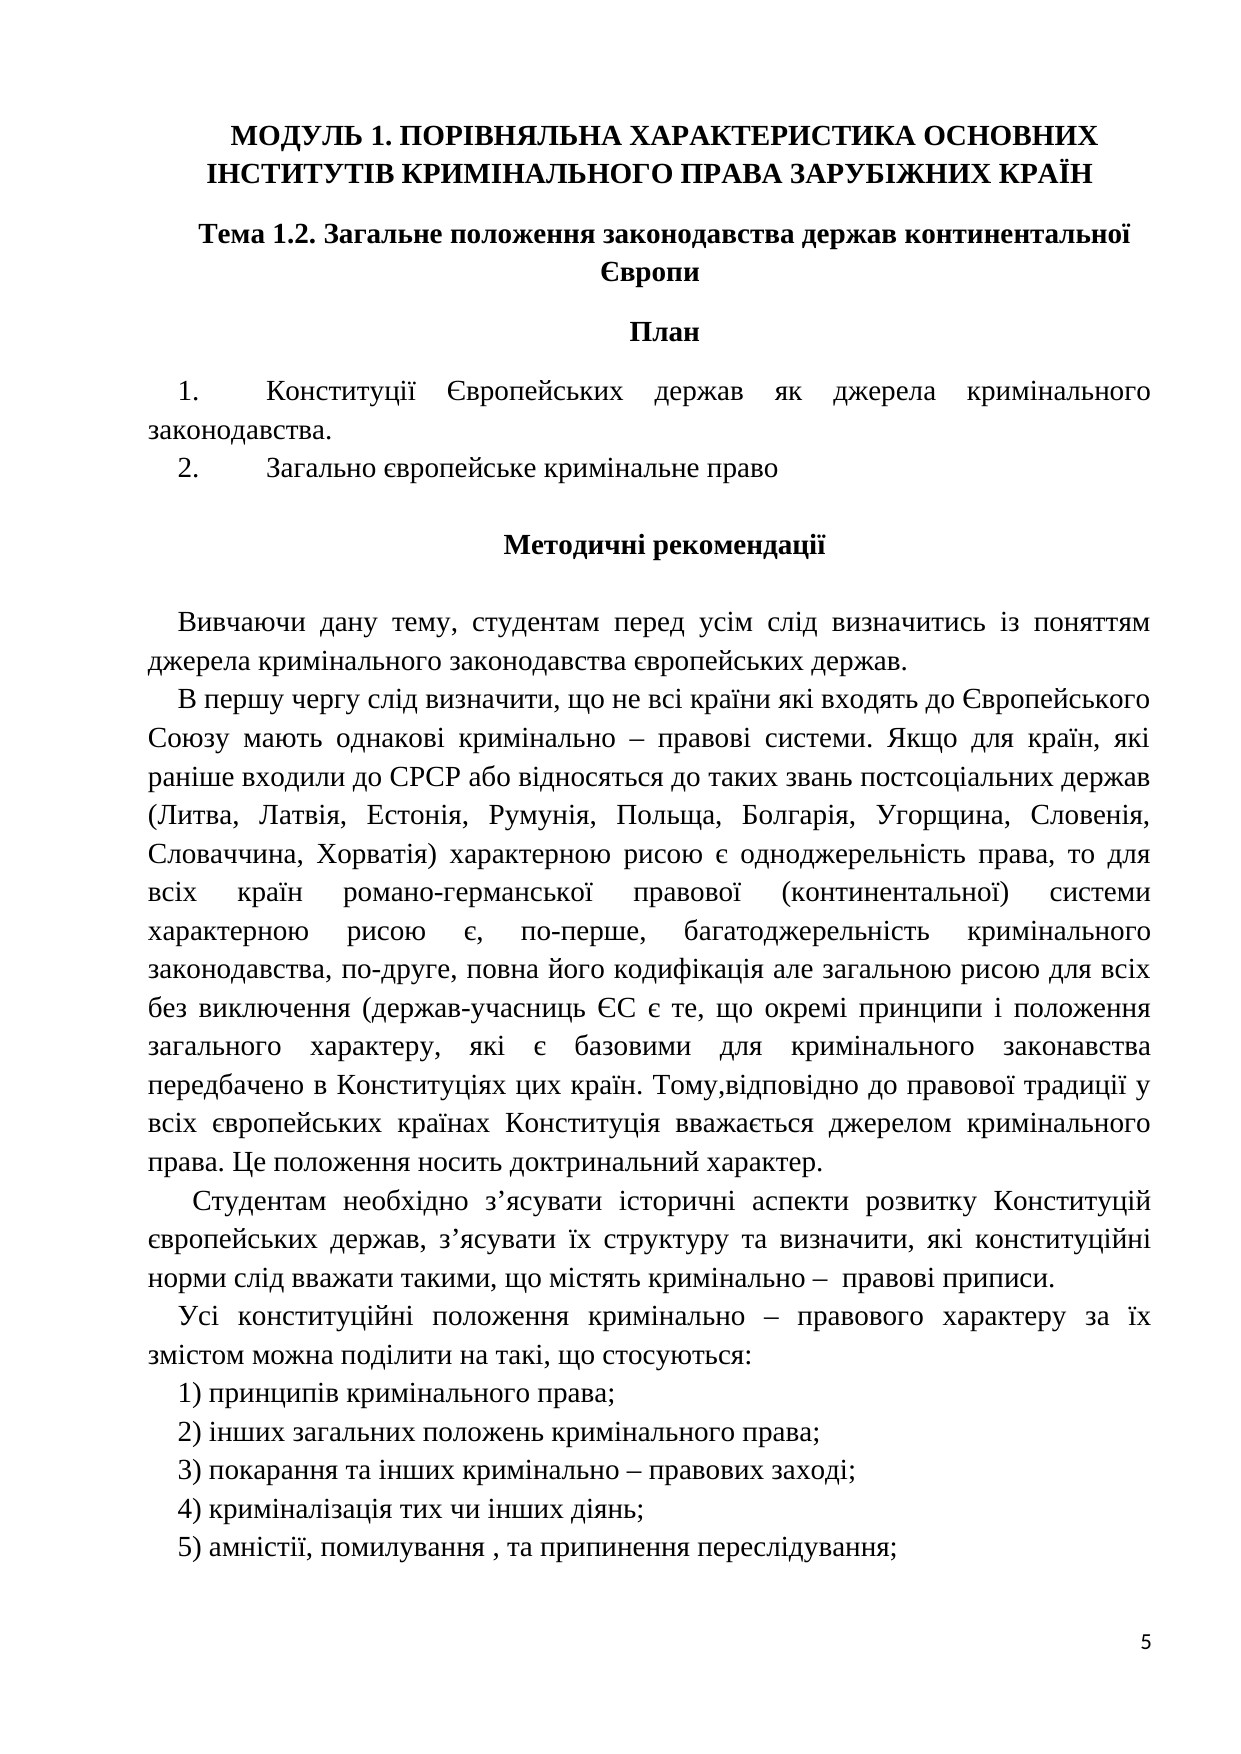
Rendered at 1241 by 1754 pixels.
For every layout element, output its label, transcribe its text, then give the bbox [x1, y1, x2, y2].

text Студентам необхідно з’ясувати історичні аспекти розвитку Конституцій європейських держав, з’ясувати їх структуру та визначити, які конституційні норми слід вважати такими, що містять кримінально – правові приписи. [148, 1183, 1152, 1293]
text Усі конституційні положення кримінально – правового характеру за їх змістом можна поділити на такі, що стосуються: [148, 1298, 1152, 1370]
text Методичні рекомендації [148, 527, 1152, 561]
list Загально європейське кримінальне право [148, 450, 1152, 484]
text 4) криміналізація тих чи інших діянь; [148, 1491, 1152, 1524]
text 5) амністії, помилування , та припинення переслідування; [148, 1529, 1152, 1563]
text 3) покарання та інших кримінально – правових заході; [148, 1452, 1152, 1486]
text Тема 1.2. Загальне положення законодавства держав континентальної Європи [148, 216, 1152, 288]
text Вивчаючи дану тему, студентам перед усім слід визначитись із поняттям джерела кримінального законодавства європейських держав. [148, 604, 1152, 677]
text 2) інших загальних положень кримінального права; [148, 1414, 1152, 1447]
list Конституції Європейських держав як джерела кримінального законодавства. [148, 373, 1152, 445]
text МОДУЛЬ 1. ПОРІВНЯЛЬНА ХАРАКТЕРИСТИКА ОСНОВНИХ ІНСТИТУТІВ КРИМІНАЛЬНОГО ПРАВА ЗАРУБІЖНИХ КРАЇН [148, 118, 1152, 190]
text План [148, 314, 1152, 347]
text В першу чергу слід визначити, що не всі країни які входять до Європейського Союзу мають однакові кримінально – правові системи. Якщо для країн, які раніше входили до СРСР або відносяться до таких звань постсоціальних держав (Литва, Латвія, Естонія, Румунія, Польща, Болгарія, Угорщина, Словенія, Словаччина, Хорватія) характерною рисою є одноджерельність права, то для всіх країн романо-германської правової (континентальної) системи характерною рисою є, по-перше, багатоджерельність кримінального законодавства, по-друге, повна його кодифікація але загальною рисою для всіх без виключення (держав-учасниць ЄС є те, що окремі принципи і положення загального характеру, які є базовими для кримінального законавства передбачено в Конституціях цих країн. Тому,відповідно до правової традиції у всіх європейських країнах Конституція вважається джерелом кримінального права. Це положення носить доктринальний характер. [148, 682, 1152, 1178]
text 1) принципів кримінального права; [148, 1375, 1152, 1409]
